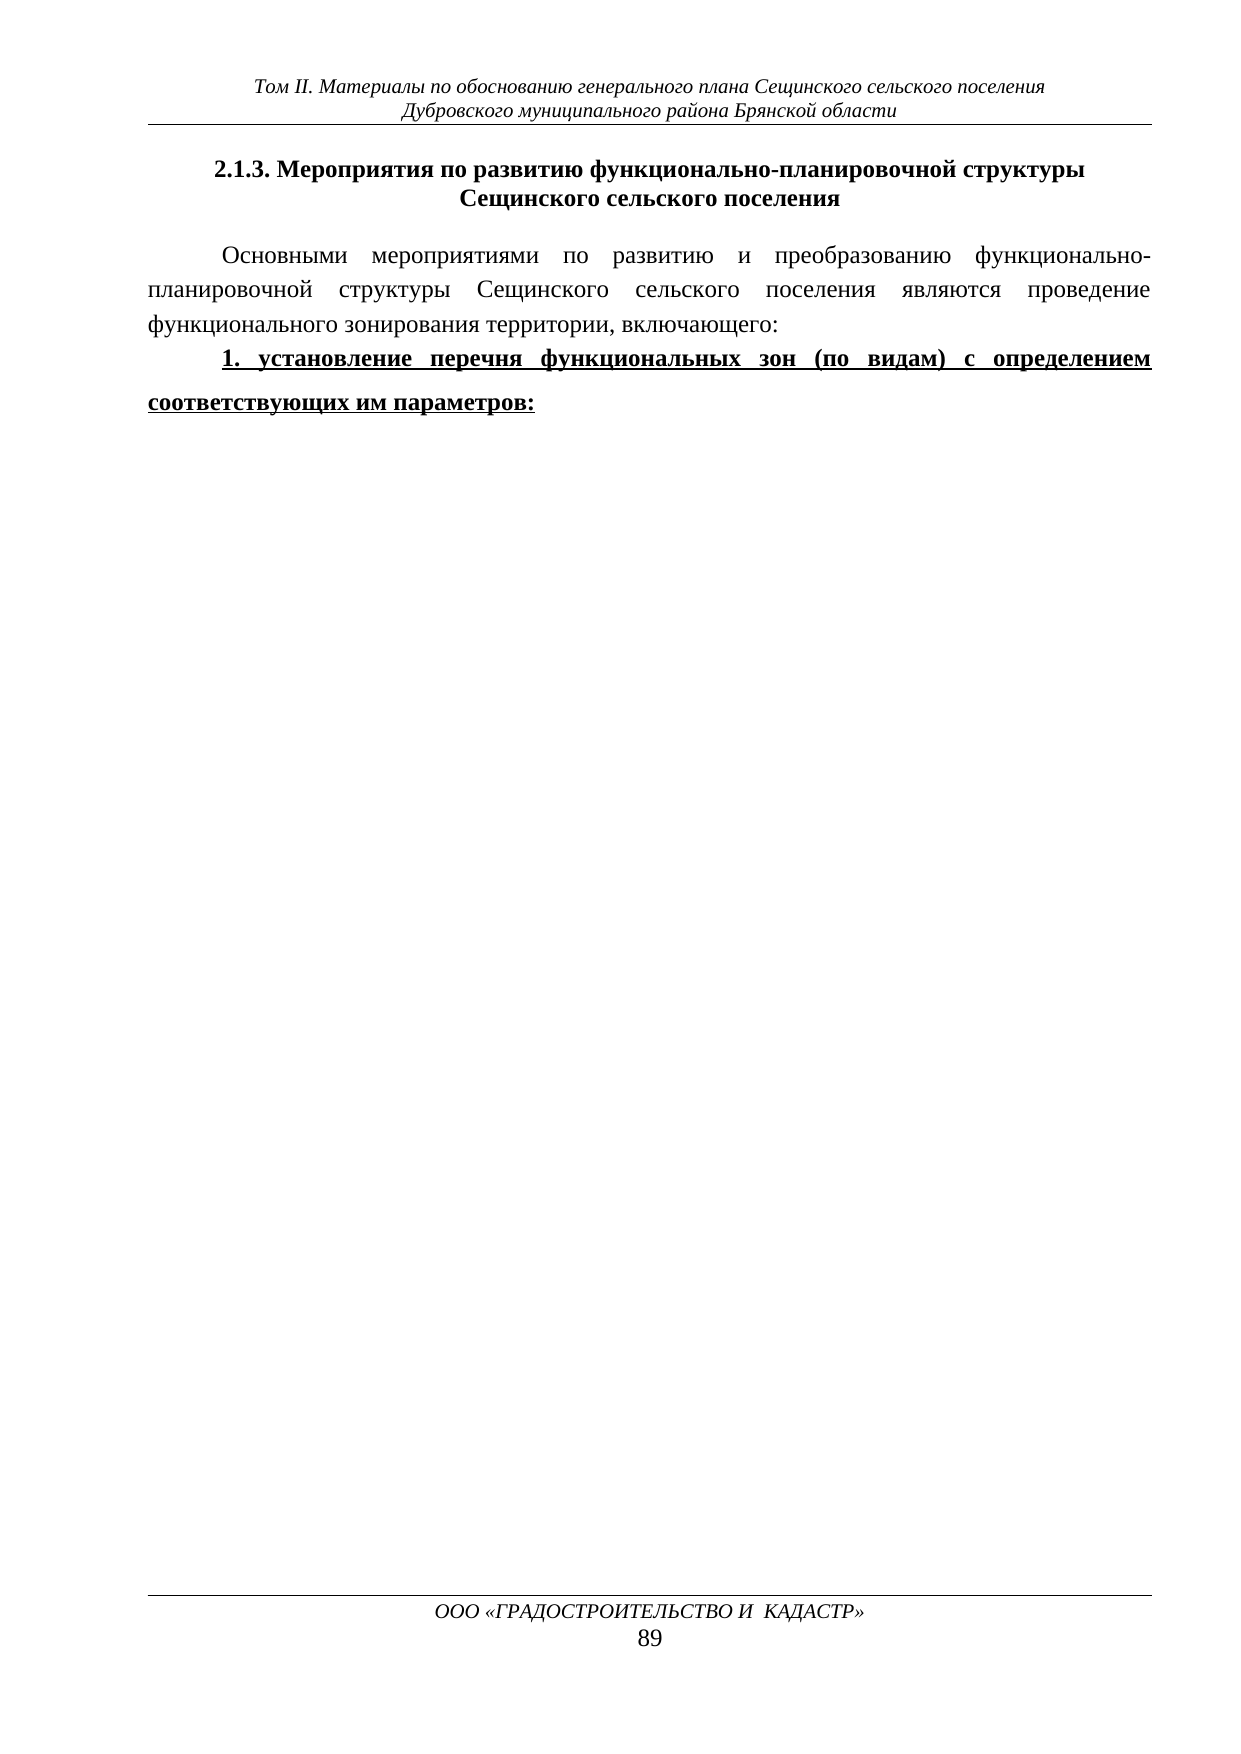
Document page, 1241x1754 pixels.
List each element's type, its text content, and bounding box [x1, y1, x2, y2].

text 2.1.3. Мероприятия по развитию функционально-планировочной структуры Сещинского сельского поселения [148, 154, 1152, 211]
text Основными мероприятиями по развитию и преобразованию функционально-планировочной структуры Сещинского сельского поселения являются проведение функционального зонирования территории, включающего: [148, 240, 1152, 338]
text 1. установление перечня функциональных зон (по видам) с определением соответствующих им параметров: [148, 343, 1152, 415]
